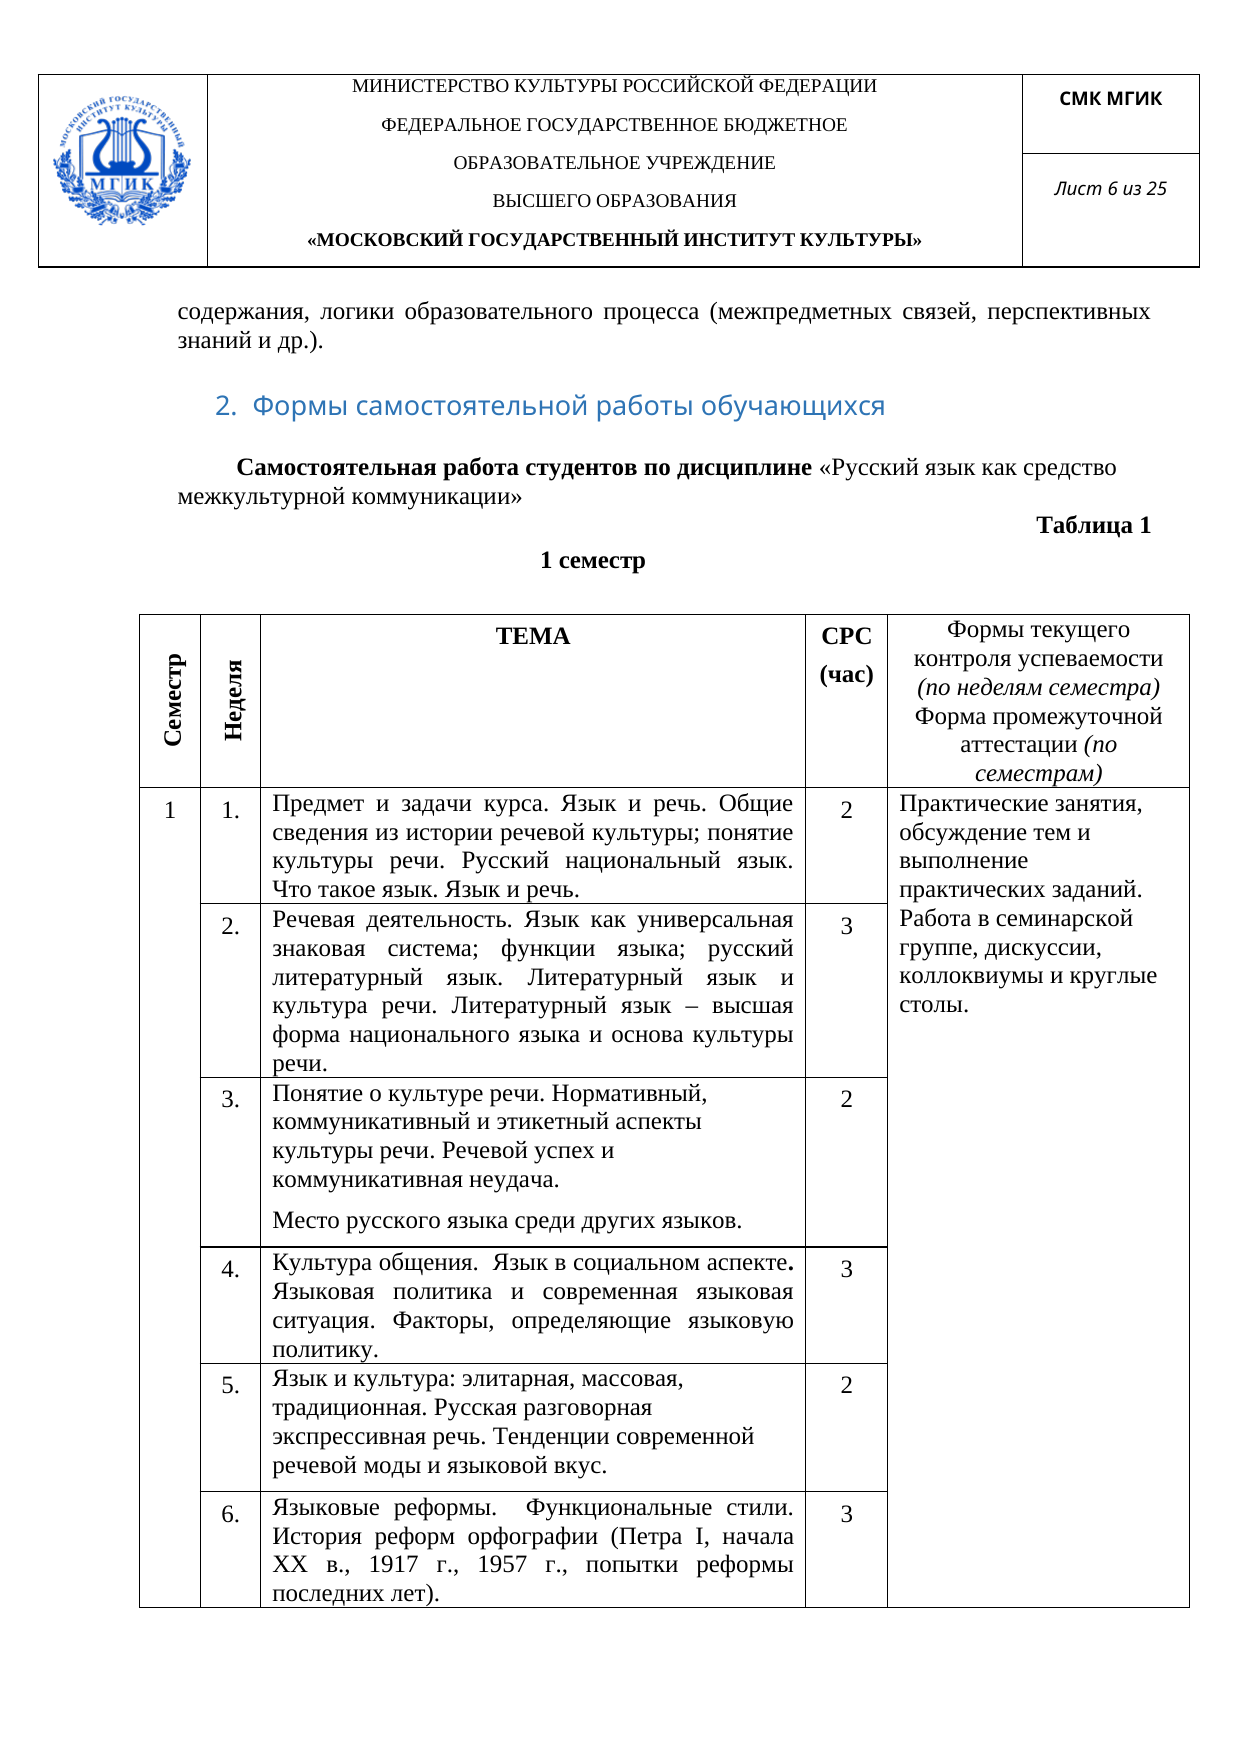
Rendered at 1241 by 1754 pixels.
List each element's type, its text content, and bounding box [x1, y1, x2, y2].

table_cell 2. [201, 904, 260, 1077]
text Самостоятельная работа студентов по дисциплине «Русский язык как средство межкультурной коммуникации» [177, 452, 1152, 510]
text Таблица 1 [177, 510, 1152, 538]
table_header СРС (час) [806, 615, 887, 787]
table_header Формы текущего контроля успеваемости (по неделям семестра) Форма промежуточной аттестации (по семестрам) [888, 615, 1189, 787]
table_cell Язык и культура: элитарная, массовая, традиционная. Русская разговорная экспрессивная речь. Тенденции современной речевой моды и языковой вкус. [261, 1364, 805, 1491]
table_cell Культура общения. Язык в социальном аспекте. Языковая политика и современная языковая ситуация. Факторы, определяющие языковую политику. [261, 1248, 805, 1362]
table_cell 3 [806, 1492, 887, 1607]
table_cell Понятие о культуре речи. Нормативный, коммуникативный и этикетный аспекты культуры речи. Речевой успех и коммуникативная неудача. Место русского языка среди других языков. [261, 1078, 805, 1246]
table_cell 5. [201, 1364, 260, 1491]
table_cell Языковые реформы. Функциональные стили. История реформ орфографии (Петра I, начала ХХ в., ., ., попытки реформы последних лет). [261, 1492, 805, 1607]
table_cell 3. [201, 1078, 260, 1246]
table_cell 1 [140, 788, 200, 1607]
table_cell 4. [201, 1248, 260, 1362]
table_cell Речевая деятельность. Язык как универсальная знаковая система; функции языка; русский литературный язык. Литературный язык и культура речи. Литературный язык – высшая форма национального языка и основа культуры речи. [261, 904, 805, 1077]
picture [48, 83, 196, 250]
text 1 семестр [177, 538, 1152, 576]
table_cell Практические занятия, обсуждение тем и выполнение практических заданий. Работа в семинарской группе, дискуссии, коллоквиумы и круглые столы. [888, 788, 1189, 1607]
table_cell 3 [806, 904, 887, 1077]
table_cell 2 [806, 788, 887, 903]
table_cell 1. [201, 788, 260, 903]
table_cell Предмет и задачи курса. Язык и речь. Общие сведения из истории речевой культуры; понятие культуры речи. Русский национальный язык. Что такое язык. Язык и речь. [261, 788, 805, 903]
subtitle Формы самостоятельной работы обучающихся [215, 387, 1152, 423]
table_cell 2 [806, 1078, 887, 1246]
table_header Неделя [201, 615, 260, 787]
table_cell 2 [806, 1364, 887, 1491]
table_header Семестр [140, 615, 200, 787]
table_cell 3 [806, 1248, 887, 1362]
table_header ТЕМА [261, 615, 805, 787]
table_cell 6. [201, 1492, 260, 1607]
